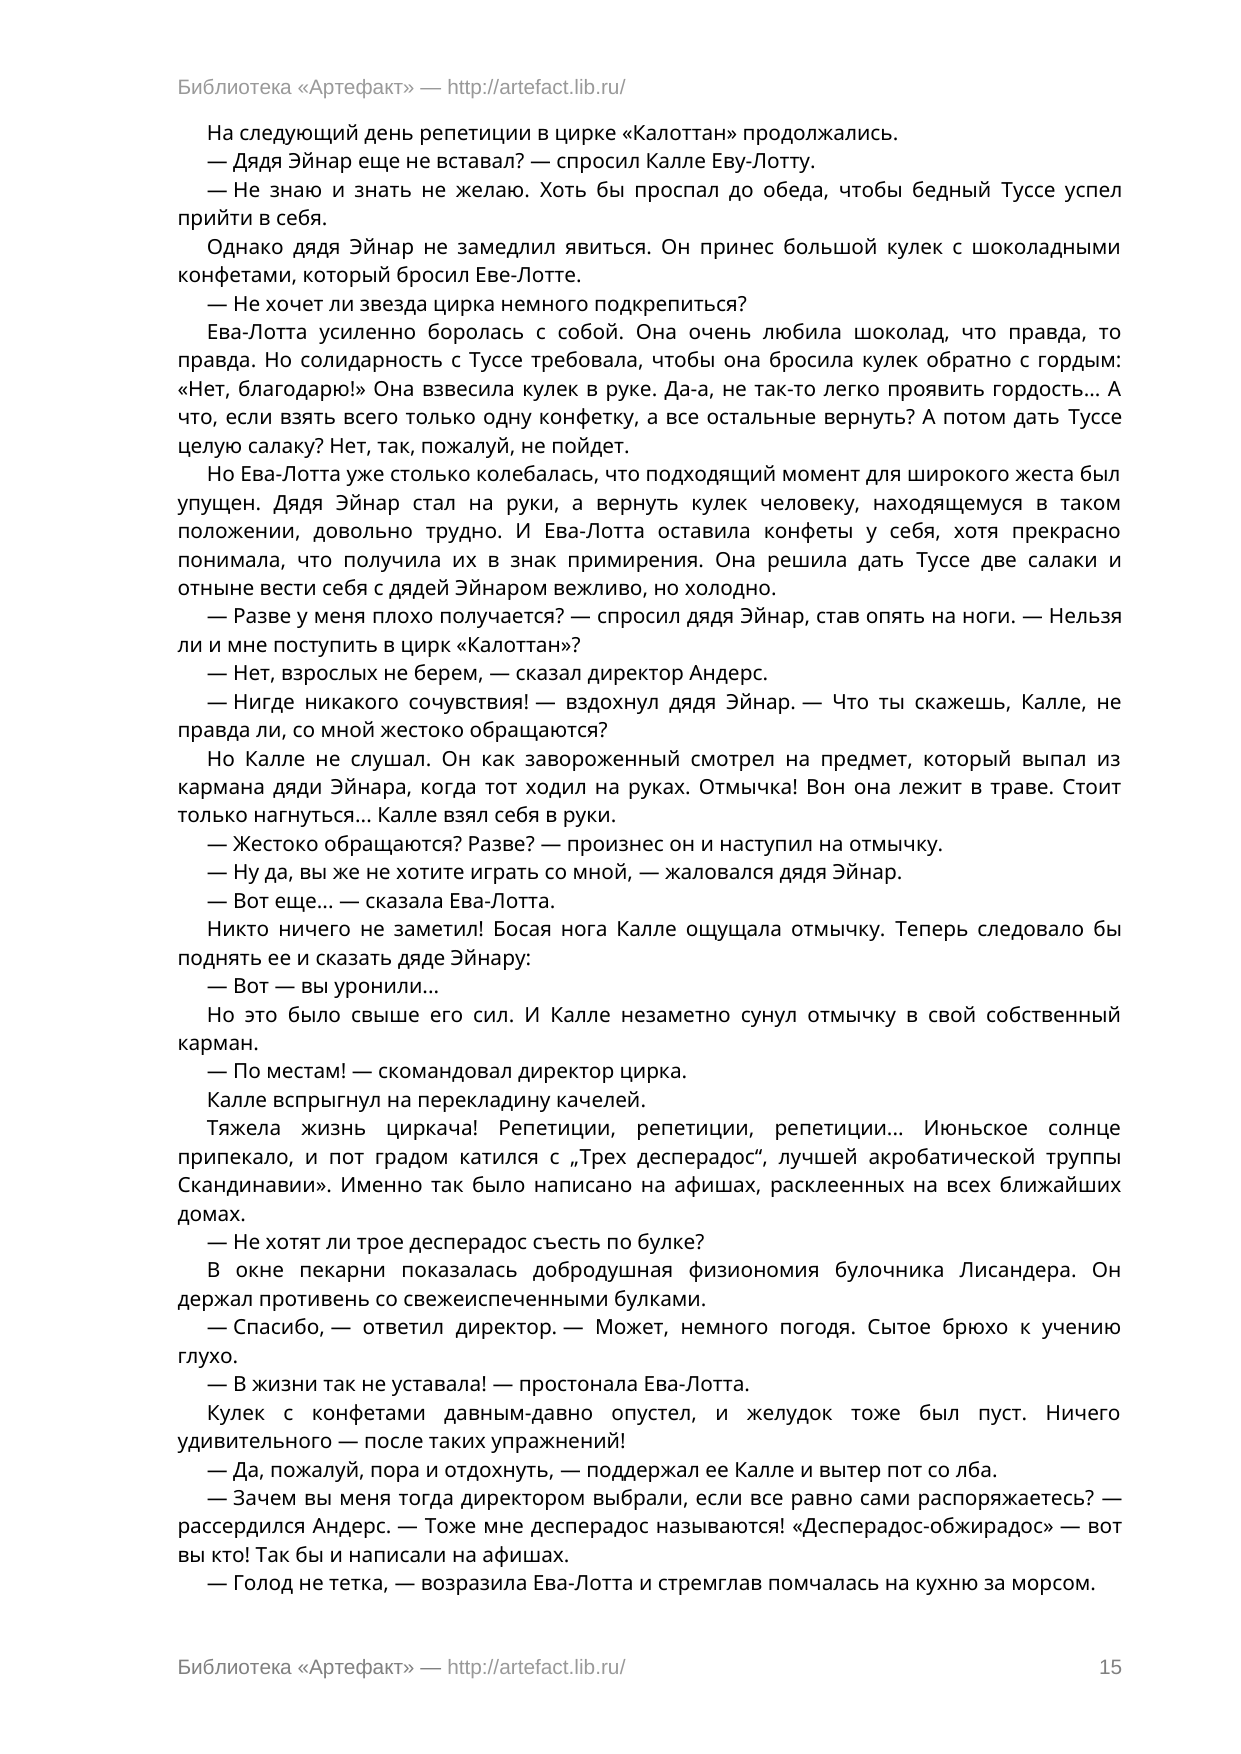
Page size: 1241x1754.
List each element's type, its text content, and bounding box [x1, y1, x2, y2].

text — Не хотят ли трое десперадос съесть по булке? [177, 1227, 1122, 1256]
text Кулек с конфетами давным-давно опустел, и желудок тоже был пуст. Ничего удивительного — после таких упражнений! [177, 1398, 1122, 1455]
text Tяжела жизнь циркача! Репетиции, репетиции, репетиции... Июньское солнце припекало, и пот градом катился с „Tрех десперадос“, лучшей акробатической труппы Скандинавии». Именно так было написано на афишах, расклеенных на всех ближайших домах. [177, 1113, 1122, 1227]
text Калле вспрыгнул на перекладину качелей. [177, 1085, 1122, 1113]
text — Не хочет ли звезда цирка немного подкрепиться? [177, 289, 1122, 317]
text — Нет, взрослых не берем, — сказал директор Андерс. [177, 658, 1122, 687]
text Однако дядя Эйнар не замедлил явиться. Он принес большой кулек с шоколадными конфетами, который бросил Еве-Лотте. [177, 232, 1122, 289]
text — Разве у меня плохо получается? — спросил дядя Эйнар, став опять на ноги. — Нельзя ли и мне поступить в цирк «Калоттан»? [177, 602, 1122, 658]
text — Ну да, вы же не хотите играть со мной, — жаловался дядя Эйнар. [177, 857, 1122, 886]
text Но это было свыше его сил. И Калле незаметно сунул отмычку в свой собственный карман. [177, 1000, 1122, 1057]
text — Голод не тетка, — возразила Ева-Лотта и стремглав помчалась на кухню за морсом. [177, 1568, 1122, 1597]
text — По местам! — скомандовал директор цирка. [177, 1057, 1122, 1085]
text — Дядя Эйнар еще не вставал? — спросил Калле Еву-Лотту. [177, 147, 1122, 175]
text — Зачем вы меня тогда директором выбрали, если все равно сами распоряжаетесь? — рассердился Андерс. — Tоже мне десперадос называются! «Десперадос-обжирадос» — вот вы кто! Tак бы и написали на афишах. [177, 1483, 1122, 1568]
text — Вот еще... — сказала Ева-Лотта. [177, 886, 1122, 914]
text — Да, пожалуй, пора и отдохнуть, — поддержал ее Калле и вытер пот со лба. [177, 1455, 1122, 1483]
text — Не знаю и знать не желаю. Xоть бы проспал до обеда, чтобы бедный Tуссе успел прийти в себя. [177, 175, 1122, 232]
text — Жестоко обращаются? Разве? — произнес он и наступил на отмычку. [177, 829, 1122, 857]
text — Спасибо, — ответил директор. — Может, немного погодя. Сытое брюхо к учению глухо. [177, 1312, 1122, 1369]
text В окне пекарни показалась добродушная физиономия булочника Лисандера. Он держал противень со свежеиспеченными булками. [177, 1256, 1122, 1312]
text — Вот — вы уронили... [177, 971, 1122, 1000]
text — Нигде никакого сочувствия! — вздохнул дядя Эйнар. — Что ты скажешь, Калле, не правда ли, со мной жестоко обращаются? [177, 687, 1122, 744]
text — В жизни так не уставала! — простонала Ева-Лотта. [177, 1369, 1122, 1398]
text Никто ничего не заметил! Босая нога Калле ощущала отмычку. Tеперь следовало бы поднять ее и сказать дяде Эйнару: [177, 914, 1122, 971]
text Но Калле не слушал. Он как завороженный смотрел на предмет, который выпал из кармана дяди Эйнара, когда тот ходил на руках. Отмычка! Вон она лежит в траве. Стоит только нагнуться... Калле взял себя в руки. [177, 744, 1122, 829]
text Но Ева-Лотта уже столько колебалась, что подходящий момент для широкого жеста был упущен. Дядя Эйнар стал на руки, а вернуть кулек человеку, находящемуся в таком положении, довольно трудно. И Ева-Лотта оставила конфеты у себя, хотя прекрасно понимала, что получила их в знак примирения. Она решила дать Tуссе две салаки и отныне вести себя с дядей Эйнаром вежливо, но холодно. [177, 459, 1122, 602]
text Ева-Лотта усиленно боролась с собой. Она очень любила шоколад, что правда, то правда. Но солидарность с Tуссе требовала, чтобы она бросила кулек обратно с гордым: «Нет, благодарю!» Она взвесила кулек в руке. Да-а, не так-то легко проявить гордость... А что, если взять всего только одну конфетку, а все остальные вернуть? А потом дать Tуссе целую салаку? Нет, так, пожалуй, не пойдет. [177, 317, 1122, 459]
text На следующий день репетиции в цирке «Калоттан» продолжались. [177, 118, 1122, 147]
